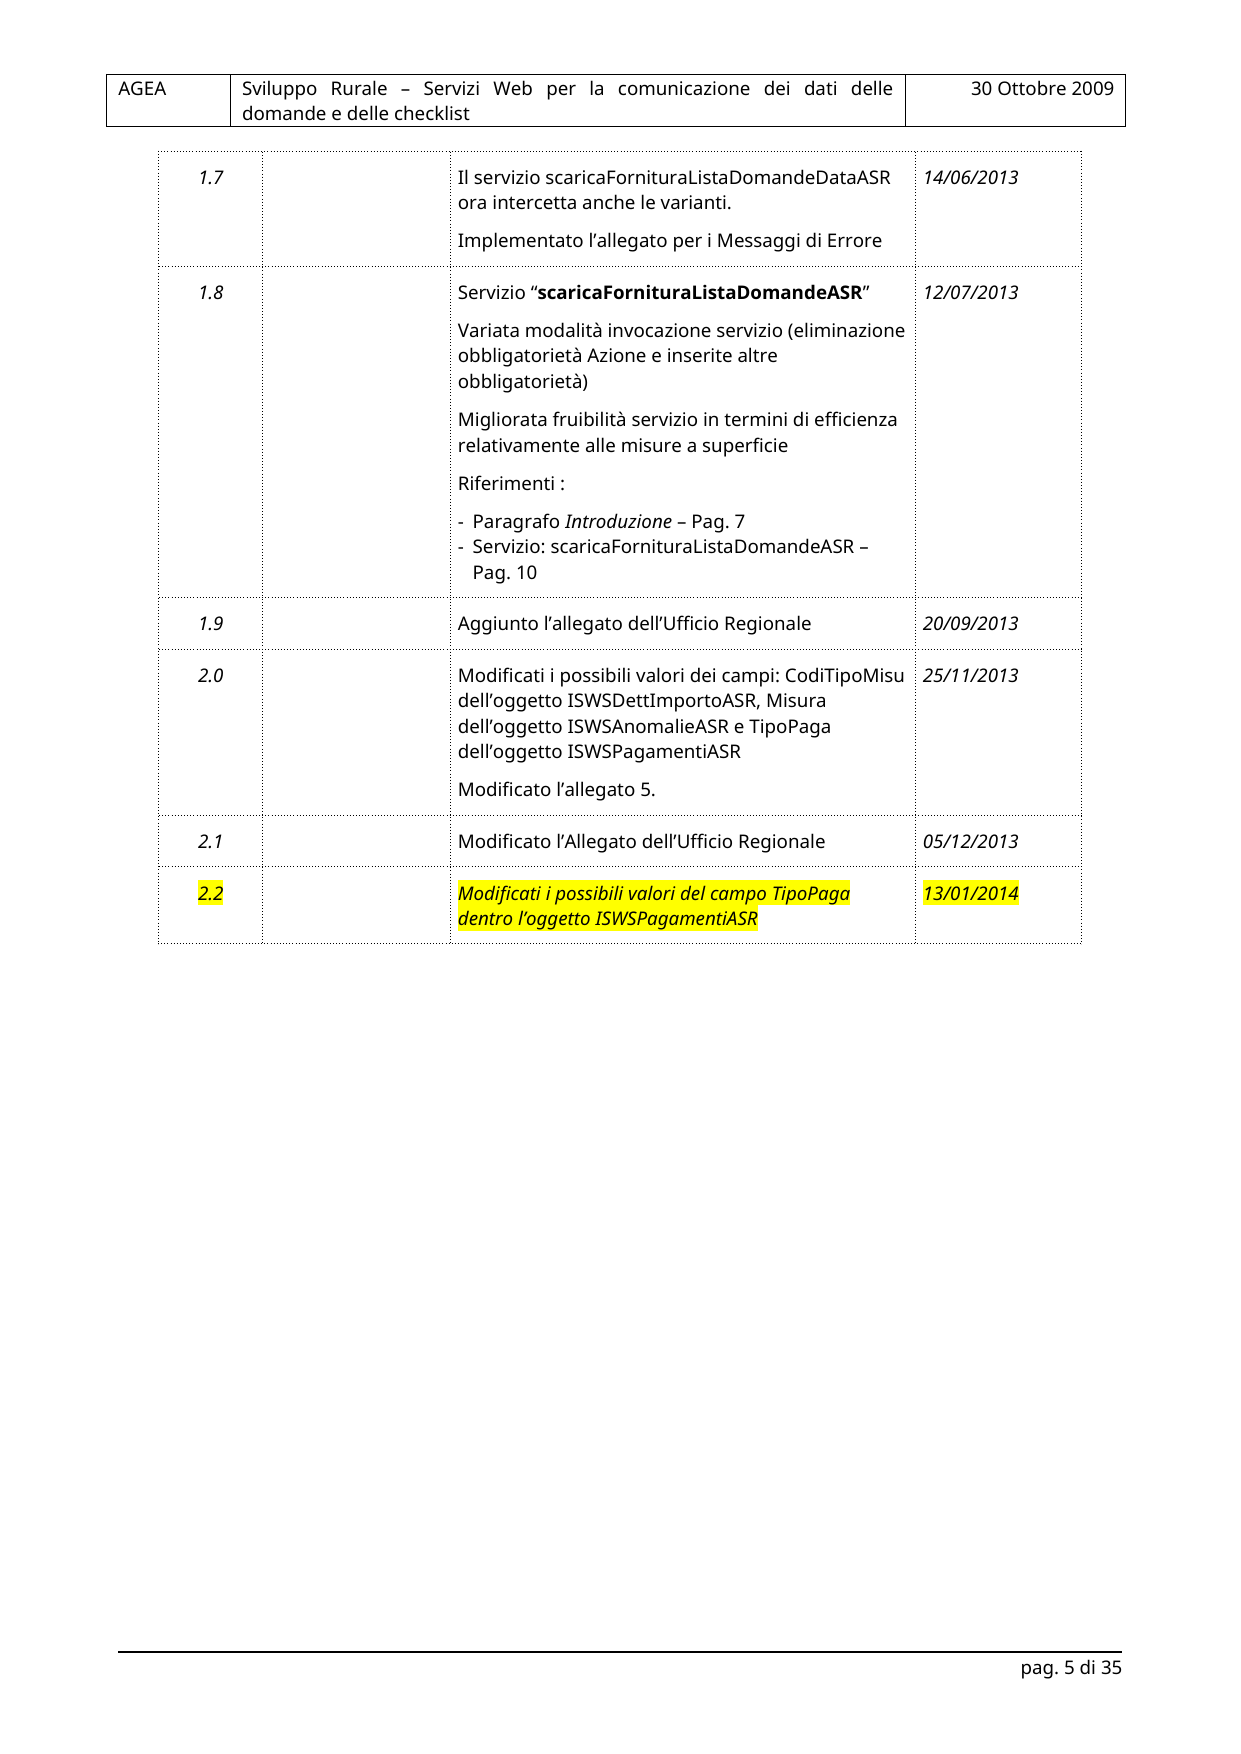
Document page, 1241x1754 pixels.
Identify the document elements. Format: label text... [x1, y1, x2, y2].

table_cell 1.9 [159, 597, 263, 648]
table_cell [263, 815, 450, 866]
table_cell 14/06/2013 [915, 151, 1082, 266]
table_cell 13/01/2014 [915, 866, 1082, 943]
table_cell Aggiunto l’allegato dell’Ufficio Regionale [450, 597, 915, 648]
table_cell [263, 151, 450, 266]
table_cell 2.2 [159, 866, 263, 943]
table_cell Servizio “scaricaFornituraListaDomandeASR” Variata modalità invocazione servizio (eliminazione obbligatorietà Azione e inserite altre obbligatorietà) Migliorata fruibilità servizio in termini di efficienza relativamente alle misure a superficie Riferimenti : Paragrafo Introduzione – Pag. 7 Servizio: scaricaFornituraListaDomandeASR – Pag. 10 [450, 266, 915, 597]
table_cell 25/11/2013 [915, 649, 1082, 815]
table_cell Modificati i possibili valori del campo TipoPaga dentro l’oggetto ISWSPagamentiASR [450, 866, 915, 943]
table_cell Modificati i possibili valori dei campi: CodiTipoMisu dell’oggetto ISWSDettImportoASR, Misura dell’oggetto ISWSAnomalieASR e TipoPaga dell’oggetto ISWSPagamentiASR Modificato l’allegato 5. [450, 649, 915, 815]
table_cell 12/07/2013 [915, 266, 1082, 597]
table_cell 2.1 [159, 815, 263, 866]
table_cell [263, 649, 450, 815]
table_cell 1.7 [159, 151, 263, 266]
table_cell [263, 266, 450, 597]
table_cell [263, 597, 450, 648]
table_cell 1.8 [159, 266, 263, 597]
table_cell [263, 866, 450, 943]
table_cell 2.0 [159, 649, 263, 815]
table_cell Il servizio scaricaFornituraListaDomandeDataASR ora intercetta anche le varianti. Implementato l’allegato per i Messaggi di Errore [450, 151, 915, 266]
table_cell 05/12/2013 [915, 815, 1082, 866]
table_cell 20/09/2013 [915, 597, 1082, 648]
table_cell Modificato l’Allegato dell’Ufficio Regionale [450, 815, 915, 866]
